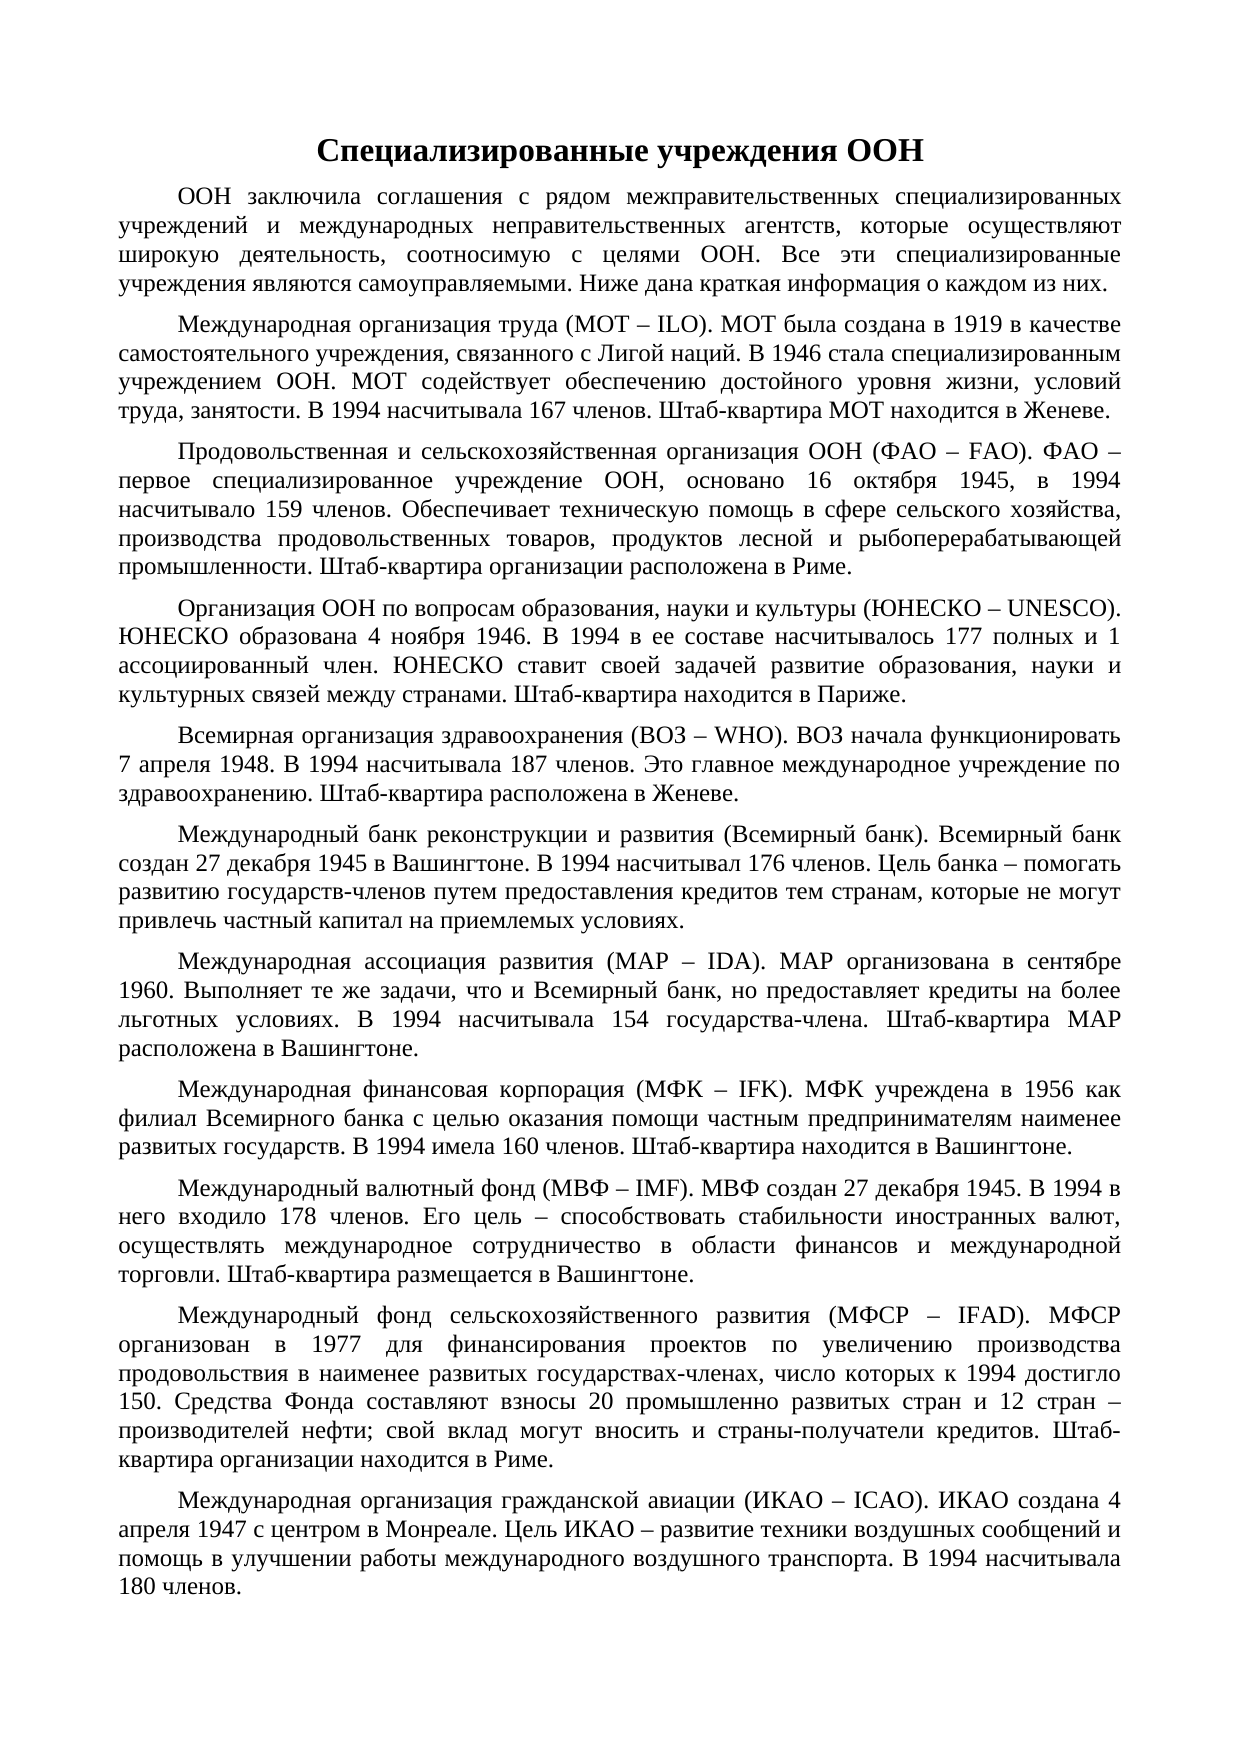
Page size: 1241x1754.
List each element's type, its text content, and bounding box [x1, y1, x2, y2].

text Международная финансовая корпорация (МФК – IFK). МФК учреждена в 1956 как филиал Всемирного банка с целью оказания помощи частным предпринимателям наименее развитых государств. В 1994 имела 160 членов. Штаб-квартира находится в Вашингтоне. [118, 1074, 1122, 1160]
text Всемирная организация здравоохранения (ВОЗ – WHO). ВОЗ начала функционировать 7 апреля 1948. В 1994 насчитывала 187 членов. Это главное международное учреждение по здравоохранению. Штаб-квартира расположена в Женеве. [118, 720, 1122, 806]
text Продовольственная и сельскохозяйственная организация ООН (ФАО – FAO). ФАО – первое специализированное учреждение ООН, основано 16 октября 1945, в 1994 насчитывало 159 членов. Обеспечивает техническую помощь в сфере сельского хозяйства, производства продовольственных товаров, продуктов лесной и рыбоперерабатывающей промышленности. Штаб-квартира организации расположена в Риме. [118, 436, 1122, 580]
text Организация ООН по вопросам образования, науки и культуры (ЮНЕСКО – UNESCO). ЮНЕСКО образована 4 ноября 1946. В 1994 в ее составе насчитывалось 177 полных и 1 ассоциированный член. ЮНЕСКО ставит своей задачей развитие образования, науки и культурных связей между странами. Штаб-квартира находится в Париже. [118, 593, 1122, 708]
text Международный валютный фонд (МВФ – IMF). МВФ создан 27 декабря 1945. В 1994 в него входило 178 членов. Его цель – способствовать стабильности иностранных валют, осуществлять международное сотрудничество в области финансов и международной торговли. Штаб-квартира размещается в Вашингтоне. [118, 1173, 1122, 1288]
text Международный банк реконструкции и развития (Всемирный банк). Всемирный банк создан 27 декабря 1945 в Вашингтоне. В 1994 насчитывал 176 членов. Цель банка – помогать развитию государств-членов путем предоставления кредитов тем странам, которые не могут привлечь частный капитал на приемлемых условиях. [118, 819, 1122, 934]
text Международная организация труда (МОТ – ILO). МОТ была создана в 1919 в качестве самостоятельного учреждения, связанного с Лигой наций. В 1946 стала специализированным учреждением ООН. МОТ содействует обеспечению достойного уровня жизни, условий труда, занятости. В 1994 насчитывала 167 членов. Штаб-квартира МОТ находится в Женеве. [118, 309, 1122, 424]
text Международная ассоциация развития (МАР – IDA). МАР организована в сентябре 1960. Выполняет те же задачи, что и Всемирный банк, но предоставляет кредиты на более льготных условиях. В 1994 насчитывала 154 государства-члена. Штаб-квартира МАР расположена в Вашингтоне. [118, 946, 1122, 1061]
text ООН заключила соглашения с рядом межправительственных специализированных учреждений и международных неправительственных агентств, которые осуществляют широкую деятельность, соотносимую с целями ООН. Все эти специализированные учреждения являются самоуправляемыми. Ниже дана краткая информация о каждом из них. [118, 181, 1122, 296]
text Международная организация гражданской авиации (ИКАО – ICAO). ИКАО создана 4 апреля 1947 с центром в Монреале. Цель ИКАО – развитие техники воздушных сообщений и помощь в улучшении работы международного воздушного транспорта. В 1994 насчитывала 180 членов. [118, 1485, 1122, 1600]
text Международный фонд сельскохозяйственного развития (МФСР – IFAD). МФСР организован в 1977 для финансирования проектов по увеличению производства продовольствия в наименее развитых государствах-членах, число которых к 1994 достигло 150. Средства Фонда составляют взносы 20 промышленно развитых стран и 12 стран – производителей нефти; свой вклад могут вносить и страны-получатели кредитов. Штаб-квартира организации находится в Риме. [118, 1300, 1122, 1473]
text Специализированные учреждения ООН [118, 131, 1122, 169]
